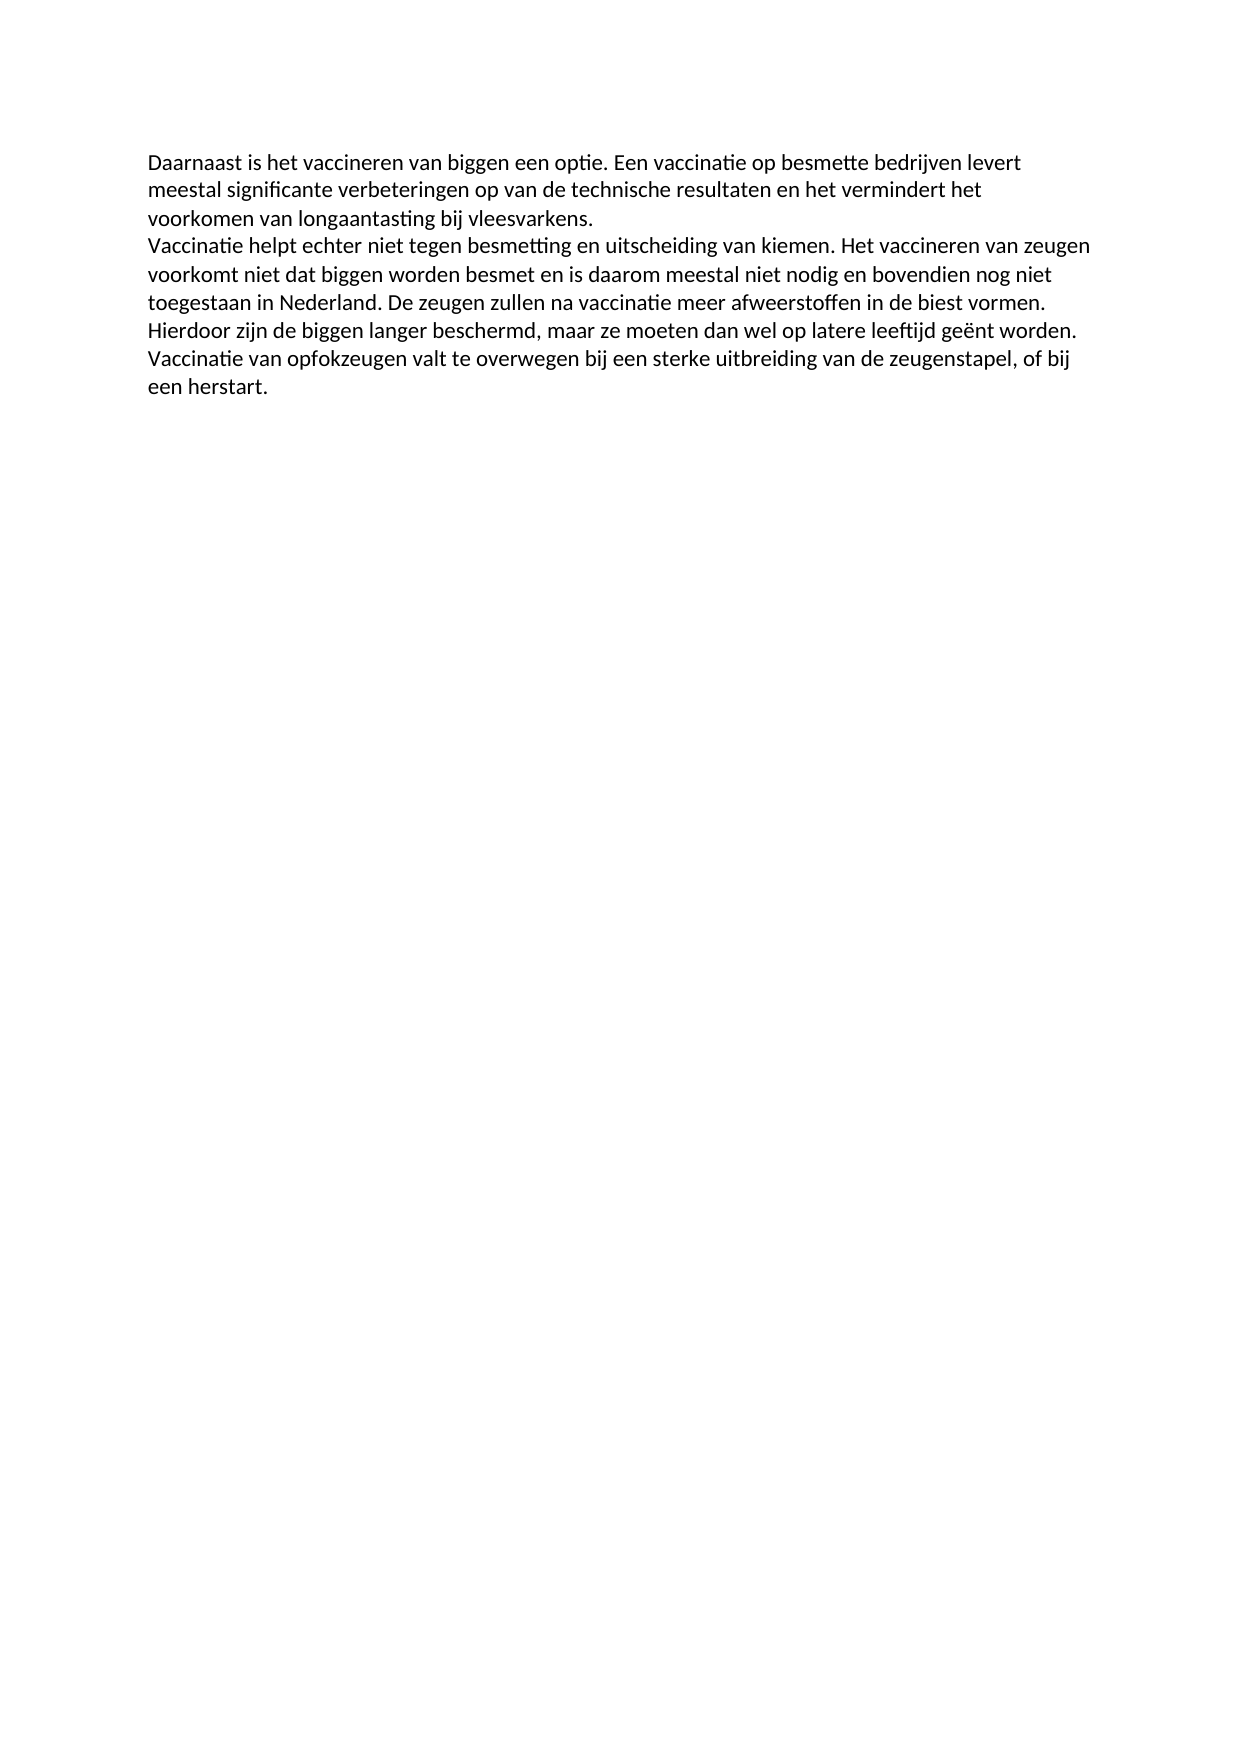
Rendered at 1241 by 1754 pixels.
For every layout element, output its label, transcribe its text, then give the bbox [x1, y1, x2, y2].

text Daarnaast is het vaccineren van biggen een optie. Een vaccinatie op besmette bedrijven levert meestal significante verbeteringen op van de technische resultaten en het vermindert het voorkomen van longaantasting bij vleesvarkens. [148, 148, 1093, 232]
text Vaccinatie helpt echter niet tegen besmetting en uitscheiding van kiemen. Het vaccineren van zeugen voorkomt niet dat biggen worden besmet en is daarom meestal niet nodig en bovendien nog niet toegestaan in Nederland. De zeugen zullen na vaccinatie meer afweerstoffen in de biest vormen. Hierdoor zijn de biggen langer beschermd, maar ze moeten dan wel op latere leeftijd geënt worden. Vaccinatie van opfokzeugen valt te overwegen bij een sterke uitbreiding van de zeugenstapel, of bij een herstart. [148, 232, 1093, 400]
